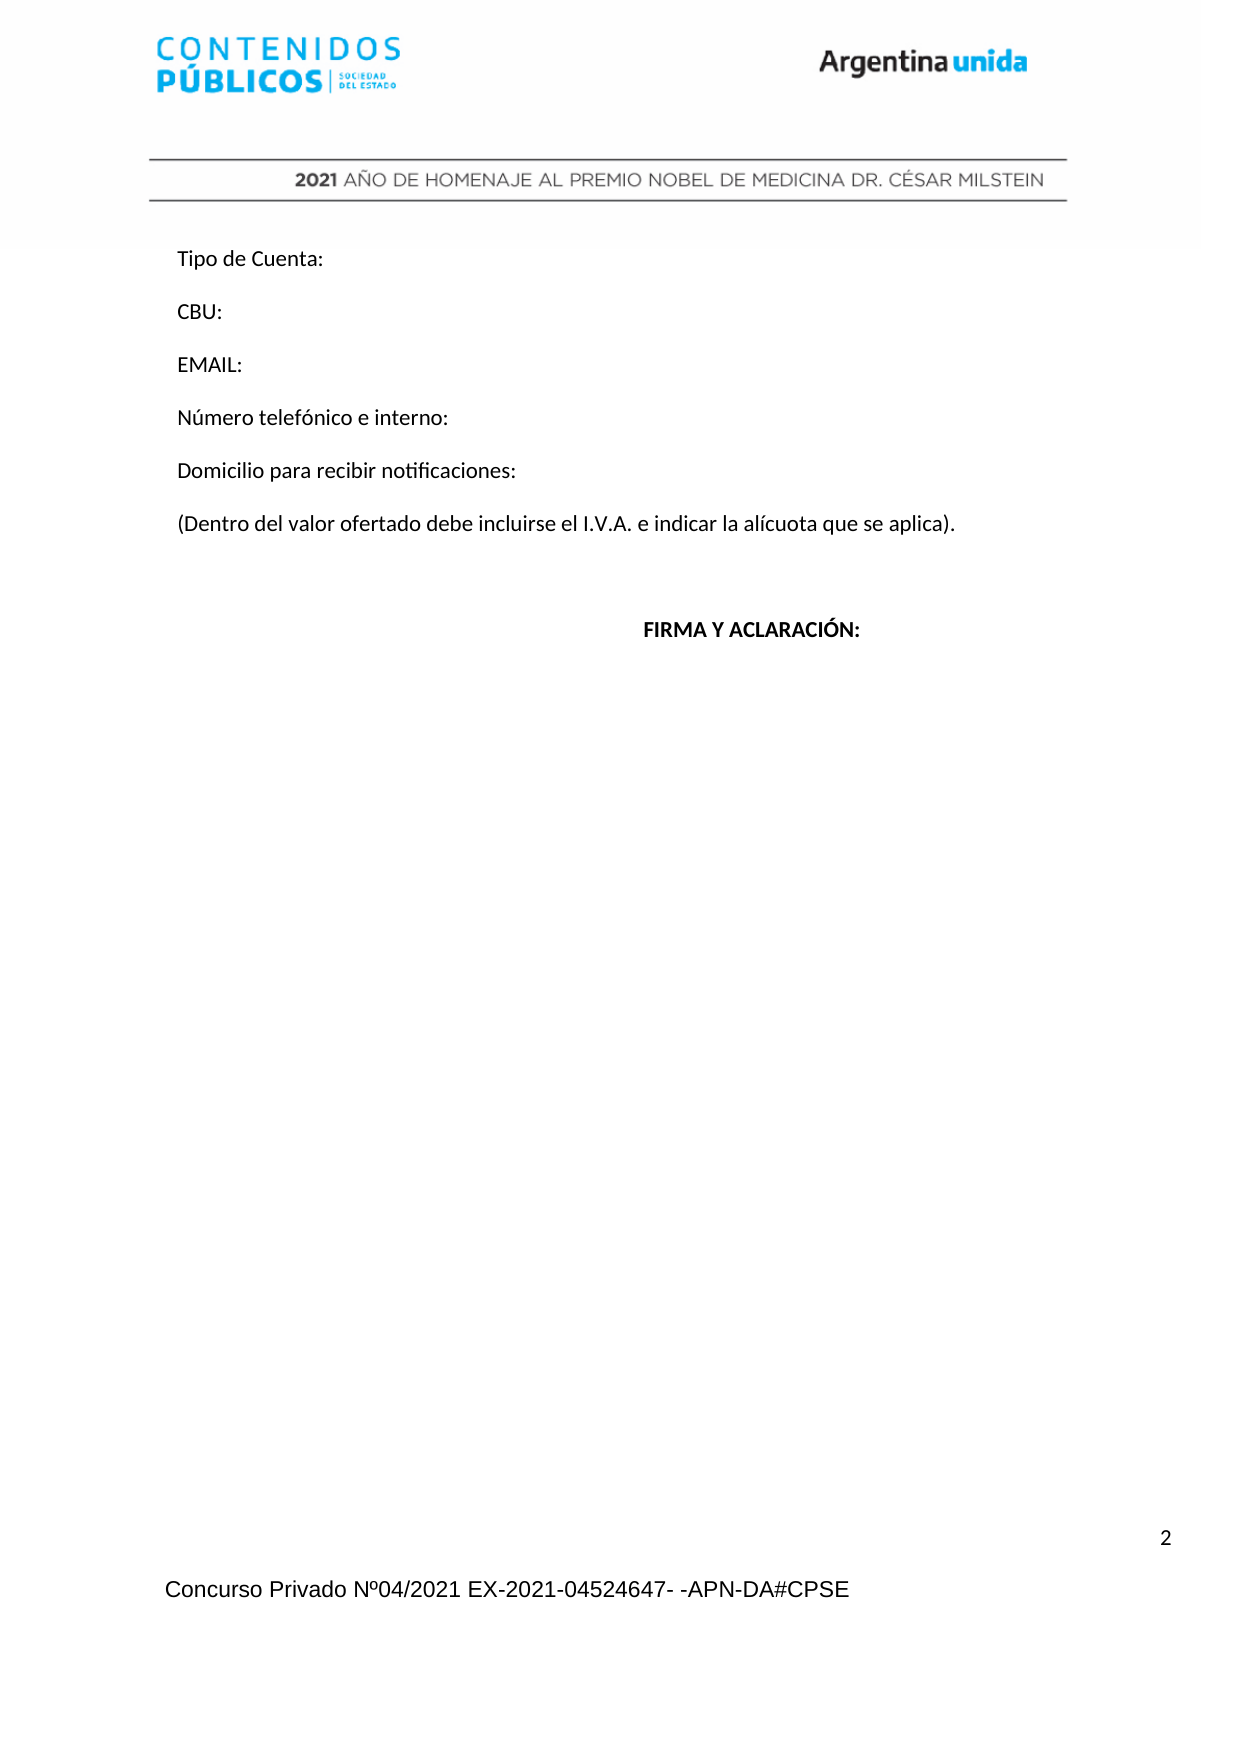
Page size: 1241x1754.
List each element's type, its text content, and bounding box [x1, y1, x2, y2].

text Tipo de Cuenta: [177, 244, 1171, 272]
text EMAIL: [177, 350, 1171, 378]
picture [0, 0, 1202, 249]
text Domicilio para recibir notificaciones: [177, 456, 1171, 484]
text FIRMA Y ACLARACIÓN: [563, 615, 941, 643]
text Número telefónico e interno: [177, 403, 1171, 431]
text CBU: [177, 297, 1171, 325]
text (Dentro del valor ofertado debe incluirse el I.V.A. e indicar la alícuota que se aplica). [177, 509, 1171, 537]
